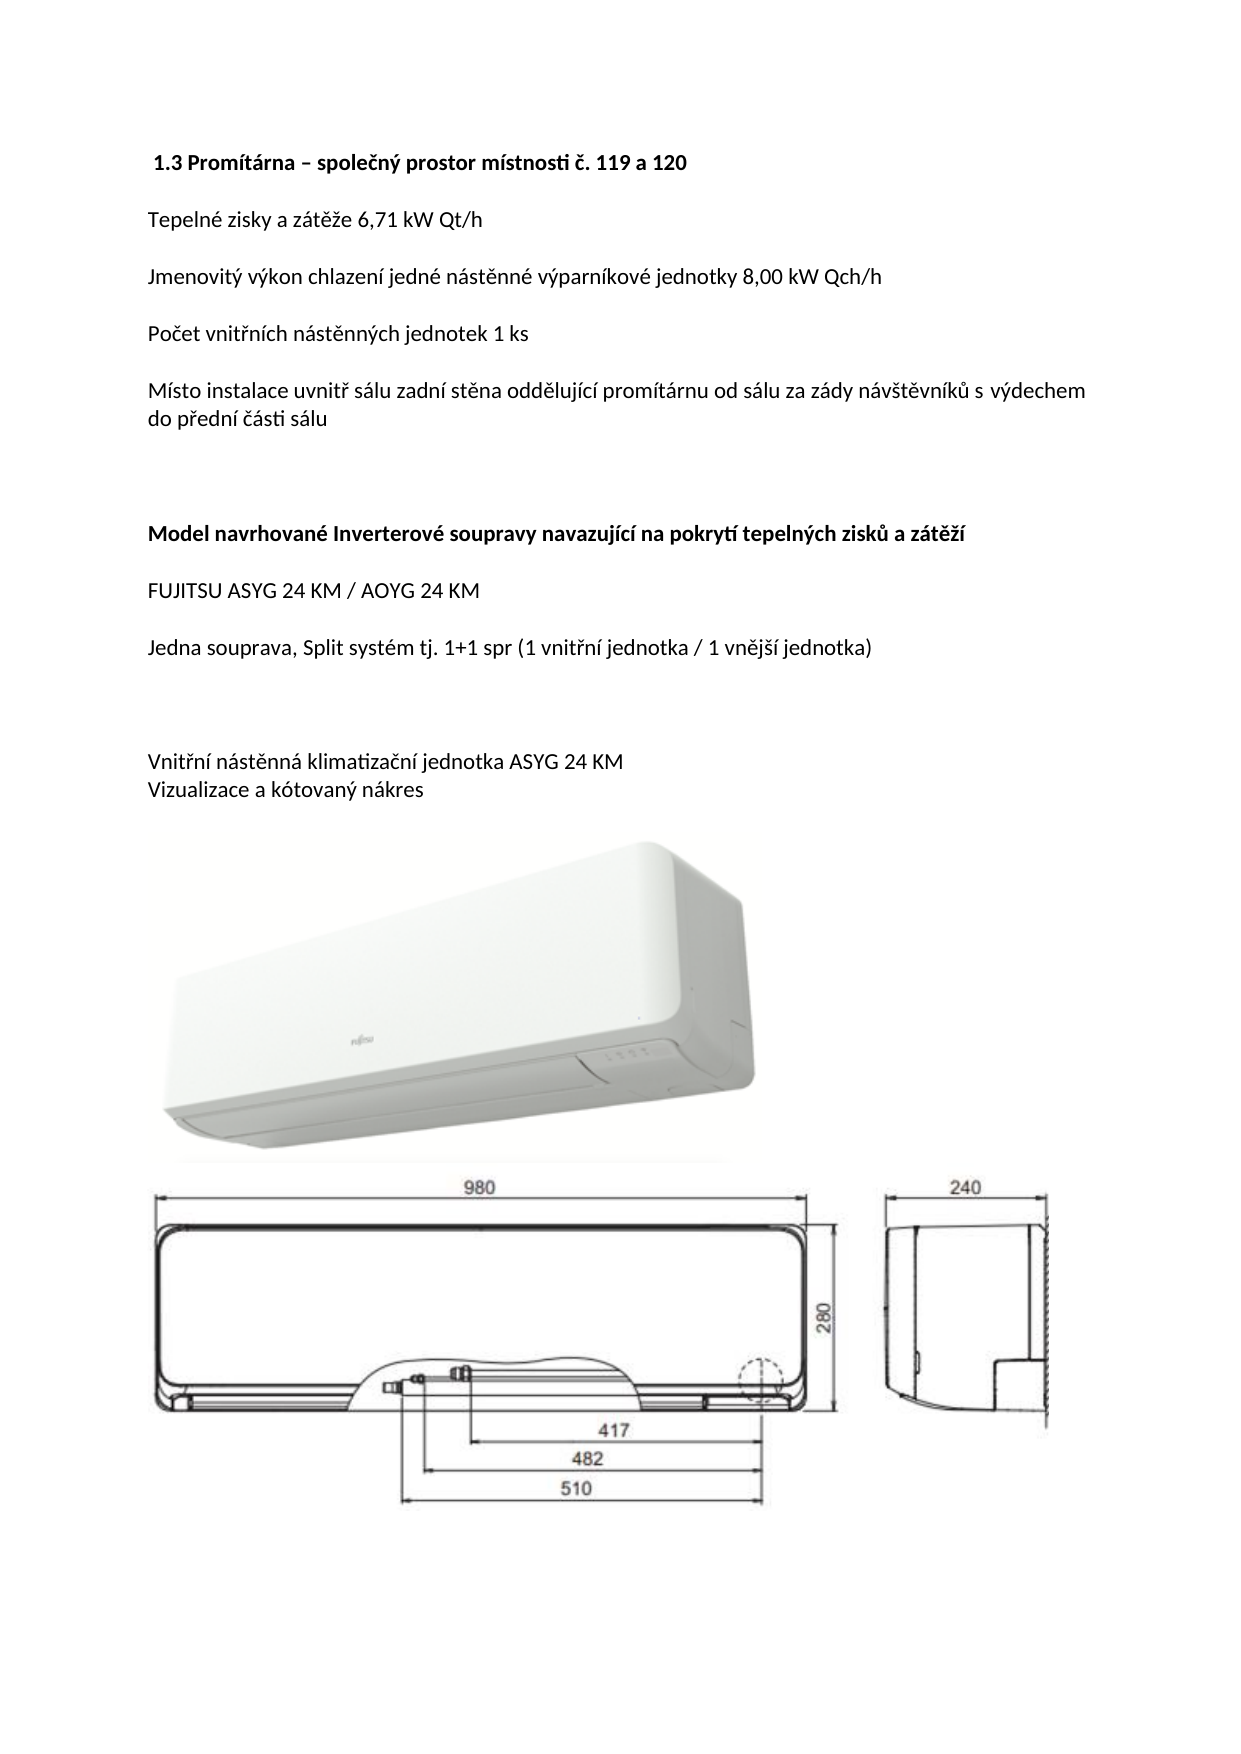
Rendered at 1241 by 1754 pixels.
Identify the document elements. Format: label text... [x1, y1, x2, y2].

text 1.3 Promítárna – společný prostor místnosti č. 119 a 120 [148, 148, 1093, 176]
text Jedna souprava, Split systém tj. 1+1 spr (1 vnitřní jednotka / 1 vnější jednotka) [148, 633, 1093, 661]
text FUJITSU ASYG 24 KM / AOYG 24 KM [148, 576, 1093, 604]
text Vnitřní nástěnná klimatizační jednotka ASYG 24 KM Vizualizace a kótovaný nákres [148, 747, 1093, 803]
text Jmenovitý výkon chlazení jedné nástěnné výparníkové jednotky 8,00 kW Qch/h [148, 262, 1093, 290]
text Místo instalace uvnitř sálu zadní stěna oddělující promítárnu od sálu za zády návštěvníků s výdechem do přední části sálu [148, 376, 1093, 432]
text Tepelné zisky a zátěže 6,71 kW Qt/h [148, 205, 1093, 233]
text Počet vnitřních nástěnných jednotek 1 ks [148, 319, 1093, 347]
text Model navrhované Inverterové soupravy navazující na pokrytí tepelných zisků a zátěží [148, 519, 1093, 547]
picture [147, 832, 1049, 1511]
